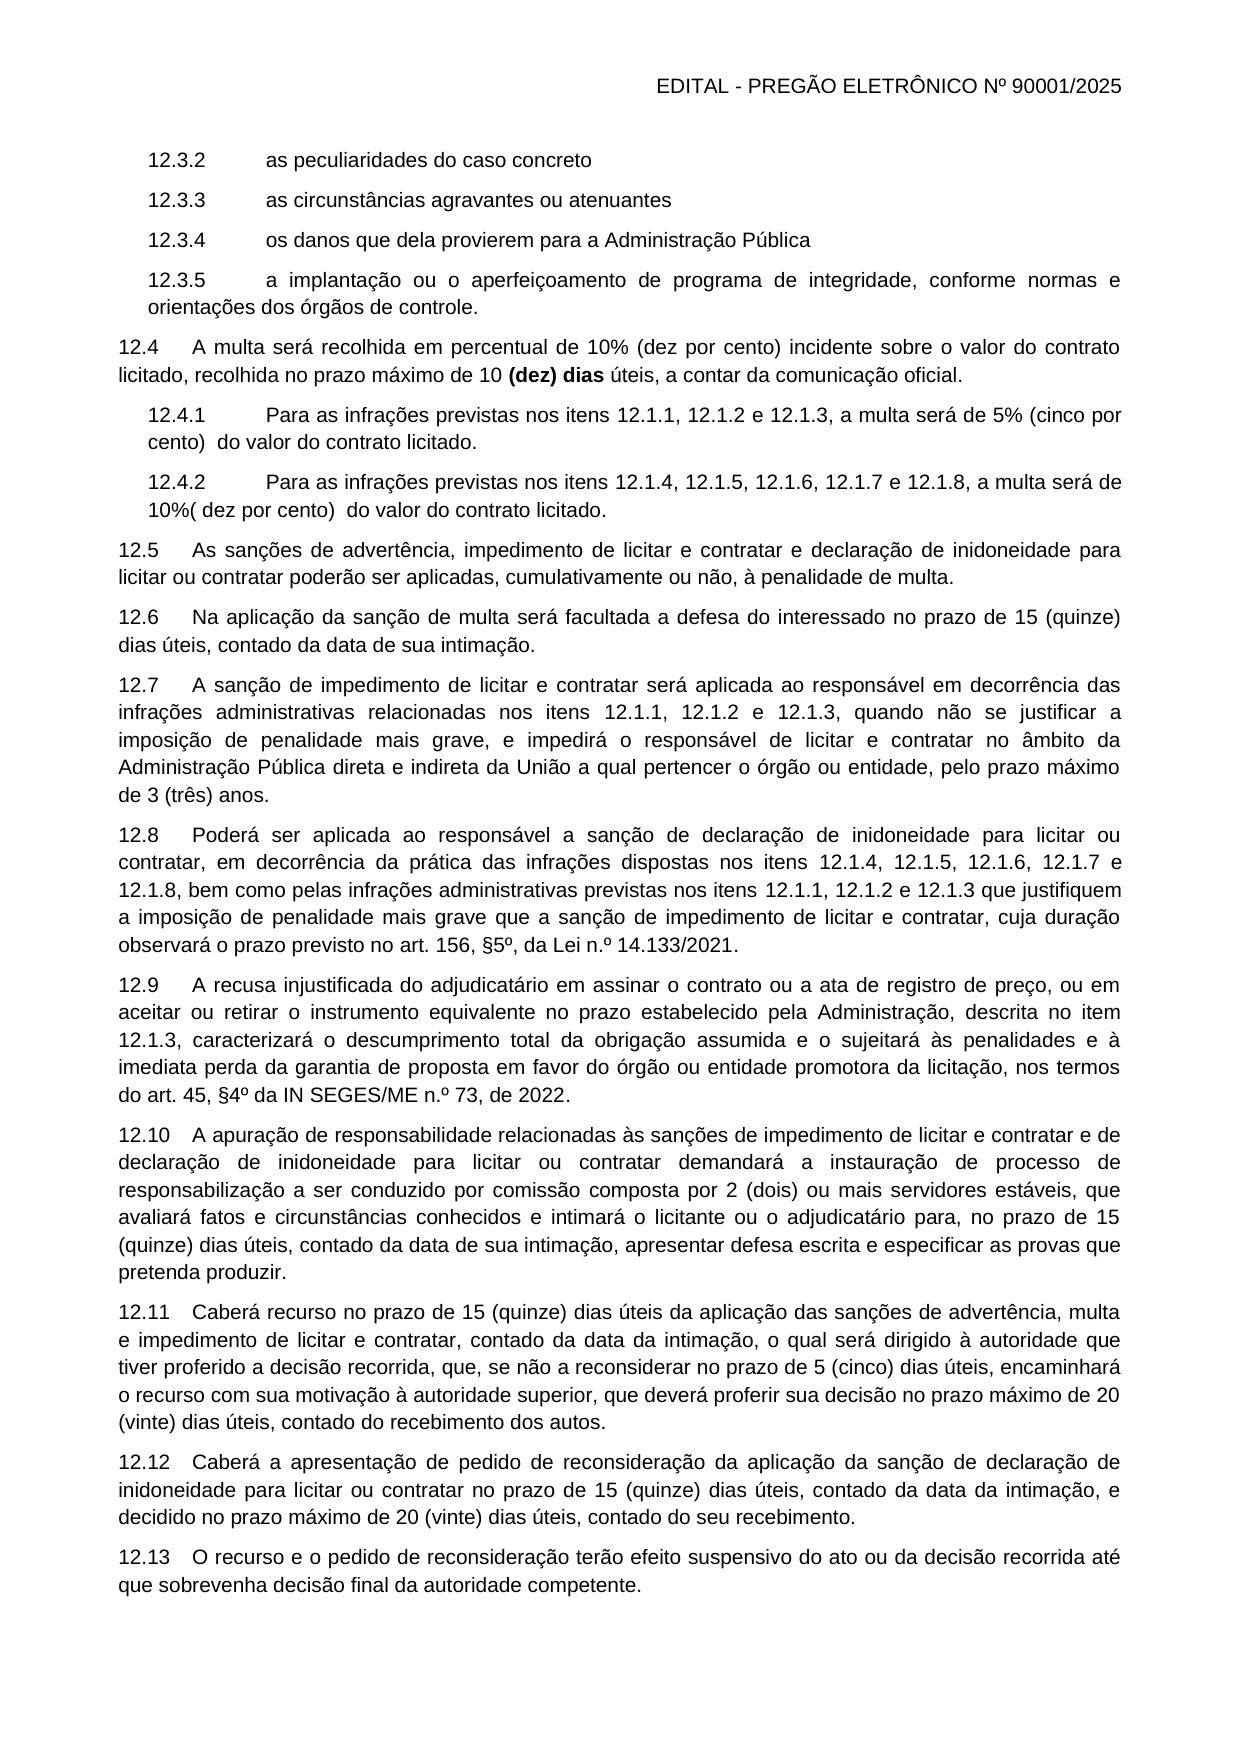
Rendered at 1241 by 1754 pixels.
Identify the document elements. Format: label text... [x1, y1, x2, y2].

list A recusa injustificada do adjudicatário em assinar o contrato ou a ata de registro de preço, ou em aceitar ou retirar o instrumento equivalente no prazo estabelecido pela Administração, descrita no item 12.1.3, caracterizará o descumprimento total da obrigação assumida e o sujeitará às penalidades e à imediata perda da garantia de proposta em favor do órgão ou entidade promotora da licitação, nos termos do art. 45, §4º da IN SEGES/ME n.º 73, de 2022. [118, 973, 1122, 1107]
list Para as infrações previstas nos itens 12.1.4, 12.1.5, 12.1.6, 12.1.7 e 12.1.8, a multa será de 10%( dez por cento) do valor do contrato licitado. [148, 470, 1122, 522]
list as circunstâncias agravantes ou atenuantes [148, 188, 1122, 212]
list Poderá ser aplicada ao responsável a sanção de declaração de inidoneidade para licitar ou contratar, em decorrência da prática das infrações dispostas nos itens 12.1.4, 12.1.5, 12.1.6, 12.1.7 e 12.1.8, bem como pelas infrações administrativas previstas nos itens 12.1.1, 12.1.2 e 12.1.3 que justifiquem a imposição de penalidade mais grave que a sanção de impedimento de licitar e contratar, cuja duração observará o prazo previsto no art. 156, §5º, da Lei n.º 14.133/2021. [118, 823, 1122, 957]
list A multa será recolhida em percentual de 10% (dez por cento) incidente sobre o valor do contrato licitado, recolhida no prazo máximo de 10 (dez) dias úteis, a contar da comunicação oficial. [118, 335, 1122, 387]
list O recurso e o pedido de reconsideração terão efeito suspensivo do ato ou da decisão recorrida até que sobrevenha decisão final da autoridade competente. [118, 1545, 1122, 1597]
list Para as infrações previstas nos itens 12.1.1, 12.1.2 e 12.1.3, a multa será de 5% (cinco por cento) do valor do contrato licitado. [148, 403, 1122, 454]
list a implantação ou o aperfeiçoamento de programa de integridade, conforme normas e orientações dos órgãos de controle. [148, 268, 1122, 319]
list Caberá recurso no prazo de 15 (quinze) dias úteis da aplicação das sanções de advertência, multa e impedimento de licitar e contratar, contado da data da intimação, o qual será dirigido à autoridade que tiver proferido a decisão recorrida, que, se não a reconsiderar no prazo de 5 (cinco) dias úteis, encaminhará o recurso com sua motivação à autoridade superior, que deverá proferir sua decisão no prazo máximo de 20 (vinte) dias úteis, contado do recebimento dos autos. [118, 1300, 1122, 1434]
list os danos que dela provierem para a Administração Pública [148, 228, 1122, 252]
list as peculiaridades do caso concreto [148, 148, 1122, 172]
list Na aplicação da sanção de multa será facultada a defesa do interessado no prazo de 15 (quinze) dias úteis, contado da data de sua intimação. [118, 605, 1122, 657]
list A apuração de responsabilidade relacionadas às sanções de impedimento de licitar e contratar e de declaração de inidoneidade para licitar ou contratar demandará a instauração de processo de responsabilização a ser conduzido por comissão composta por 2 (dois) ou mais servidores estáveis, que avaliará fatos e circunstâncias conhecidos e intimará o licitante ou o adjudicatário para, no prazo de 15 (quinze) dias úteis, contado da data de sua intimação, apresentar defesa escrita e especificar as provas que pretenda produzir. [118, 1123, 1122, 1284]
list As sanções de advertência, impedimento de licitar e contratar e declaração de inidoneidade para licitar ou contratar poderão ser aplicadas, cumulativamente ou não, à penalidade de multa. [118, 538, 1122, 589]
list A sanção de impedimento de licitar e contratar será aplicada ao responsável em decorrência das infrações administrativas relacionadas nos itens 12.1.1, 12.1.2 e 12.1.3, quando não se justificar a imposição de penalidade mais grave, e impedirá o responsável de licitar e contratar no âmbito da Administração Pública direta e indireta da União a qual pertencer o órgão ou entidade, pelo prazo máximo de 3 (três) anos. [118, 673, 1122, 807]
list Caberá a apresentação de pedido de reconsideração da aplicação da sanção de declaração de inidoneidade para licitar ou contratar no prazo de 15 (quinze) dias úteis, contado da data da intimação, e decidido no prazo máximo de 20 (vinte) dias úteis, contado do seu recebimento. [118, 1450, 1122, 1529]
